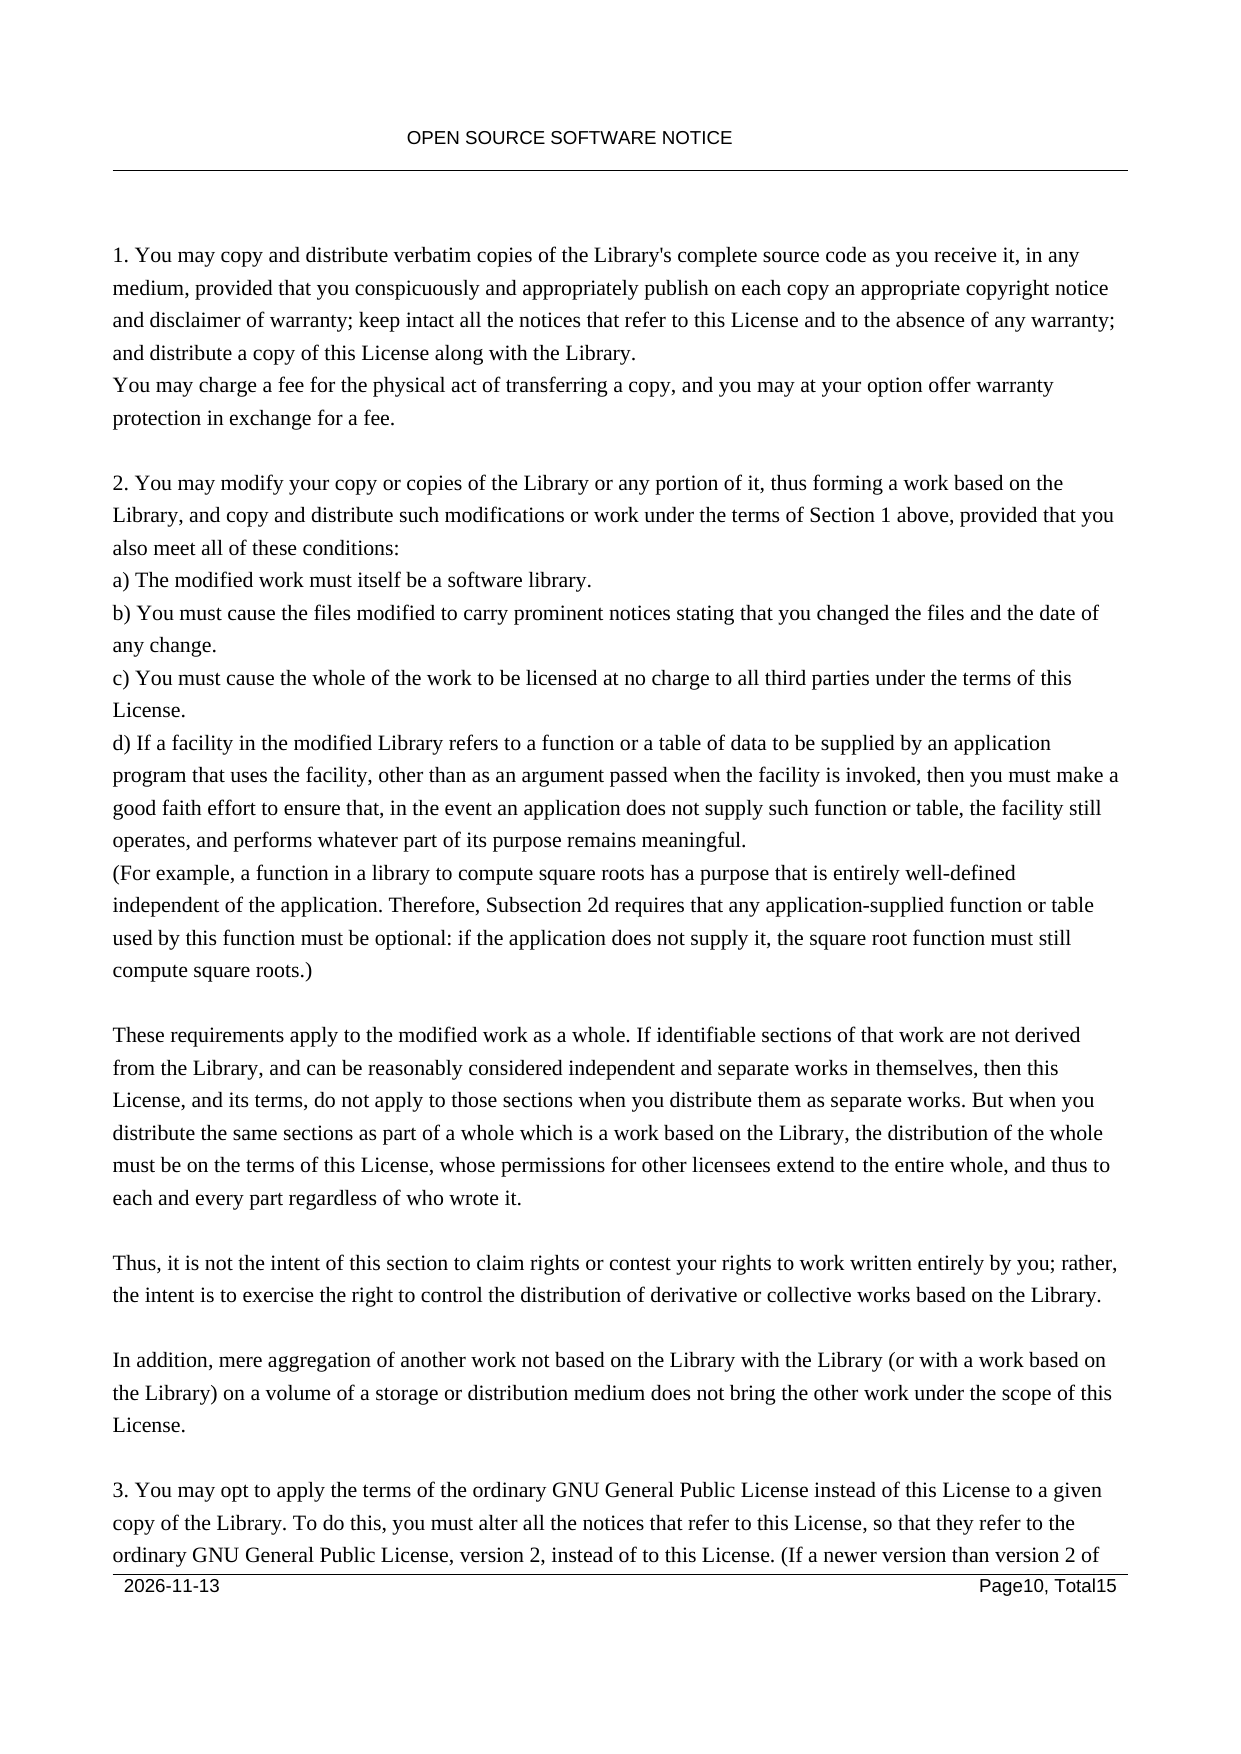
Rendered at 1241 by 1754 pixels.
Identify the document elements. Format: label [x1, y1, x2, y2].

text [112, 206, 1128, 1571]
